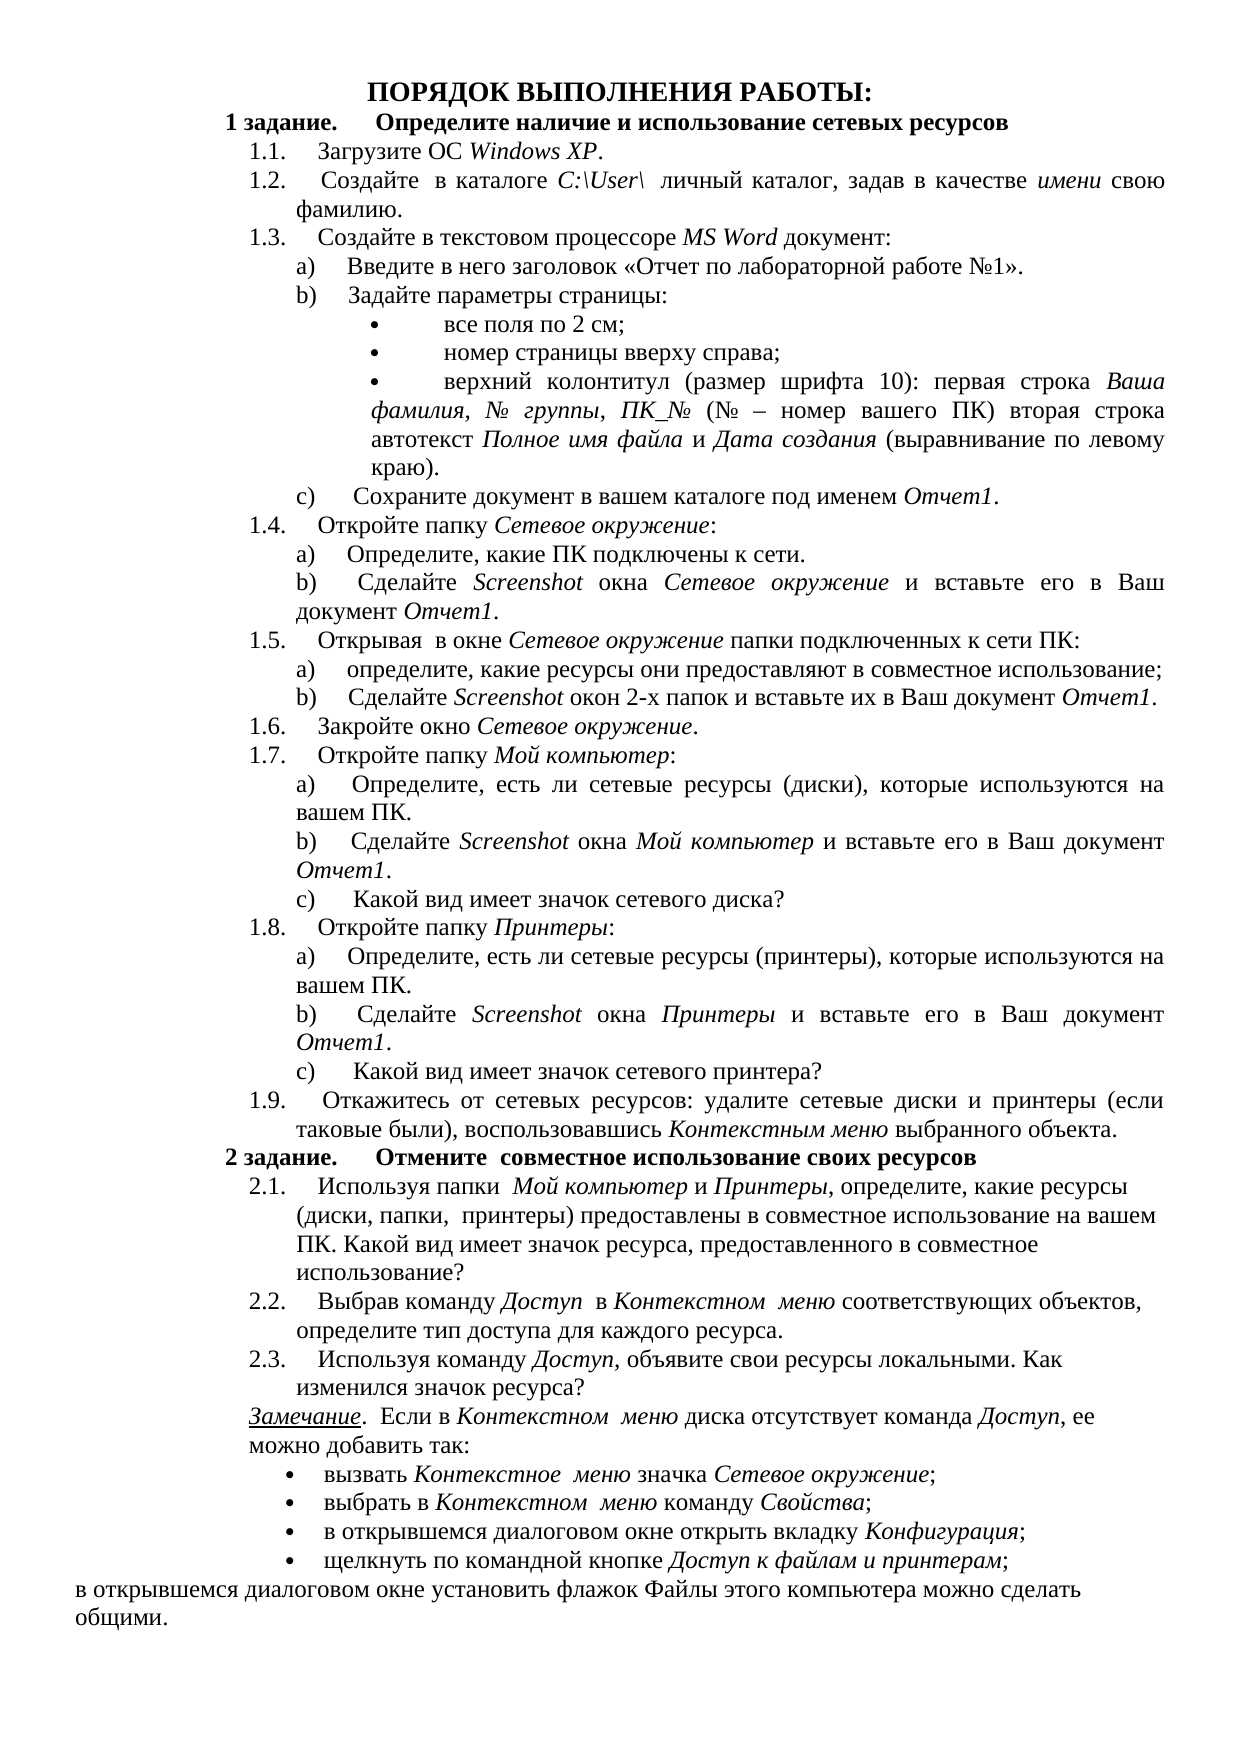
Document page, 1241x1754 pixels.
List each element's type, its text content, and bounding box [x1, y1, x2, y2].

text в открывшемся диалоговом окне установить флажок Файлы этого компьютера можно сделать общими. [75, 1574, 1165, 1631]
text 1.8. Откройте папку Принтеры: [249, 912, 1165, 941]
text 1.3. Создайте в текстовом процессоре MS Word документ: [249, 222, 1165, 251]
text 1.2. Создайте в каталоге С:\User\ личный каталог, задав в качестве имени свою фамилию. [249, 165, 1165, 222]
text 2.1. Используя папки Мой компьютер и Принтеры, определите, какие ресурсы (диски, папки, принтеры) предоставлены в совместное использование на вашем ПК. Какой вид имеет значок ресурса, предоставленного в совместное использование? [249, 1171, 1165, 1286]
text b) Сделайте Screenshot окна Принтеры и вставьте его в Ваш документ Отчет1. [296, 999, 1165, 1056]
text c) Какой вид имеет значок сетевого диска? [296, 884, 1165, 912]
text 1.7. Откройте папку Мой компьютер: [249, 740, 1165, 769]
text 1 задание. Определите наличие и использование сетевых ресурсов [225, 107, 1165, 136]
text 2.3. Используя команду Доступ, объявите свои ресурсы локальными. Как изменился значок ресурса? [249, 1344, 1165, 1401]
list в открывшемся диалоговом окне открыть вкладку Конфигурация; [286, 1516, 1165, 1545]
text a) Определите, есть ли сетевые ресурсы (принтеры), которые используются на вашем ПК. [296, 941, 1165, 999]
text a) Определите, есть ли сетевые ресурсы (диски), которые используются на вашем ПК. [296, 769, 1165, 826]
text 2 задание. Отмените совместное использование своих ресурсов [225, 1142, 1165, 1171]
text a) определите, какие ресурсы они предоставляют в совместное использование; [296, 654, 1165, 682]
text 1.5. Открывая в окне Сетевое окружение папки подключенных к сети ПК: [249, 625, 1165, 654]
text b) Сделайте Screenshot окна Мой компьютер и вставьте его в Ваш документ Отчет1. [296, 826, 1165, 884]
text ПОРЯДОК ВЫПОЛНЕНИЯ РАБОТЫ: [75, 75, 1165, 107]
text a) Введите в него заголовок «Отчет по лабораторной работе №1». [296, 251, 1165, 280]
text 1.4. Откройте папку Сетевое окружение: [249, 510, 1165, 539]
list номер страницы вверху справа; [371, 337, 1165, 366]
list верхний колонтитул (размер шрифта 10): первая строка Ваша фамилия, № группы, ПК_№ (№ – номер вашего ПК) вторая строка автотекст Полное имя файла и Дата создания (выравнивание по левому краю). [371, 366, 1165, 481]
text 2.2. Выбрав команду Доступ в Контекстном меню соответствующих объектов, определите тип доступа для каждого ресурса. [249, 1286, 1165, 1344]
text c) Какой вид имеет значок сетевого принтера? [296, 1056, 1165, 1085]
text Замечание. Если в Контекстном меню диска отсутствует команда Доступ, ее можно добавить так: [249, 1401, 1165, 1459]
text 1.1. Загрузите ОС Windows XP. [249, 136, 1165, 165]
text b) Сделайте Screenshot окон 2-х папок и вставьте их в Ваш документ Отчет1. [296, 682, 1165, 711]
list вызвать Контекстное меню значка Сетевое окружение; [286, 1459, 1165, 1487]
text c) Сохраните документ в вашем каталоге под именем Отчет1. [296, 481, 1165, 510]
text b) Сделайте Screenshot окна Сетевое окружение и вставьте его в Ваш документ Отчет1. [296, 567, 1165, 625]
list выбрать в Контекстном меню команду Свойства; [286, 1487, 1165, 1516]
list все поля по 2 см; [371, 309, 1165, 337]
text 1.9. Откажитесь от сетевых ресурсов: удалите сетевые диски и принтеры (если таковые были), воспользовавшись Контекстным меню выбранного объекта. [249, 1085, 1165, 1142]
text b) Задайте параметры страницы: [296, 280, 1165, 309]
text 1.6. Закройте окно Сетевое окружение. [249, 711, 1165, 740]
list щелкнуть по командной кнопке Доступ к файлам и принтерам; [286, 1545, 1165, 1574]
text a) Определите, какие ПК подключены к сети. [296, 539, 1165, 567]
